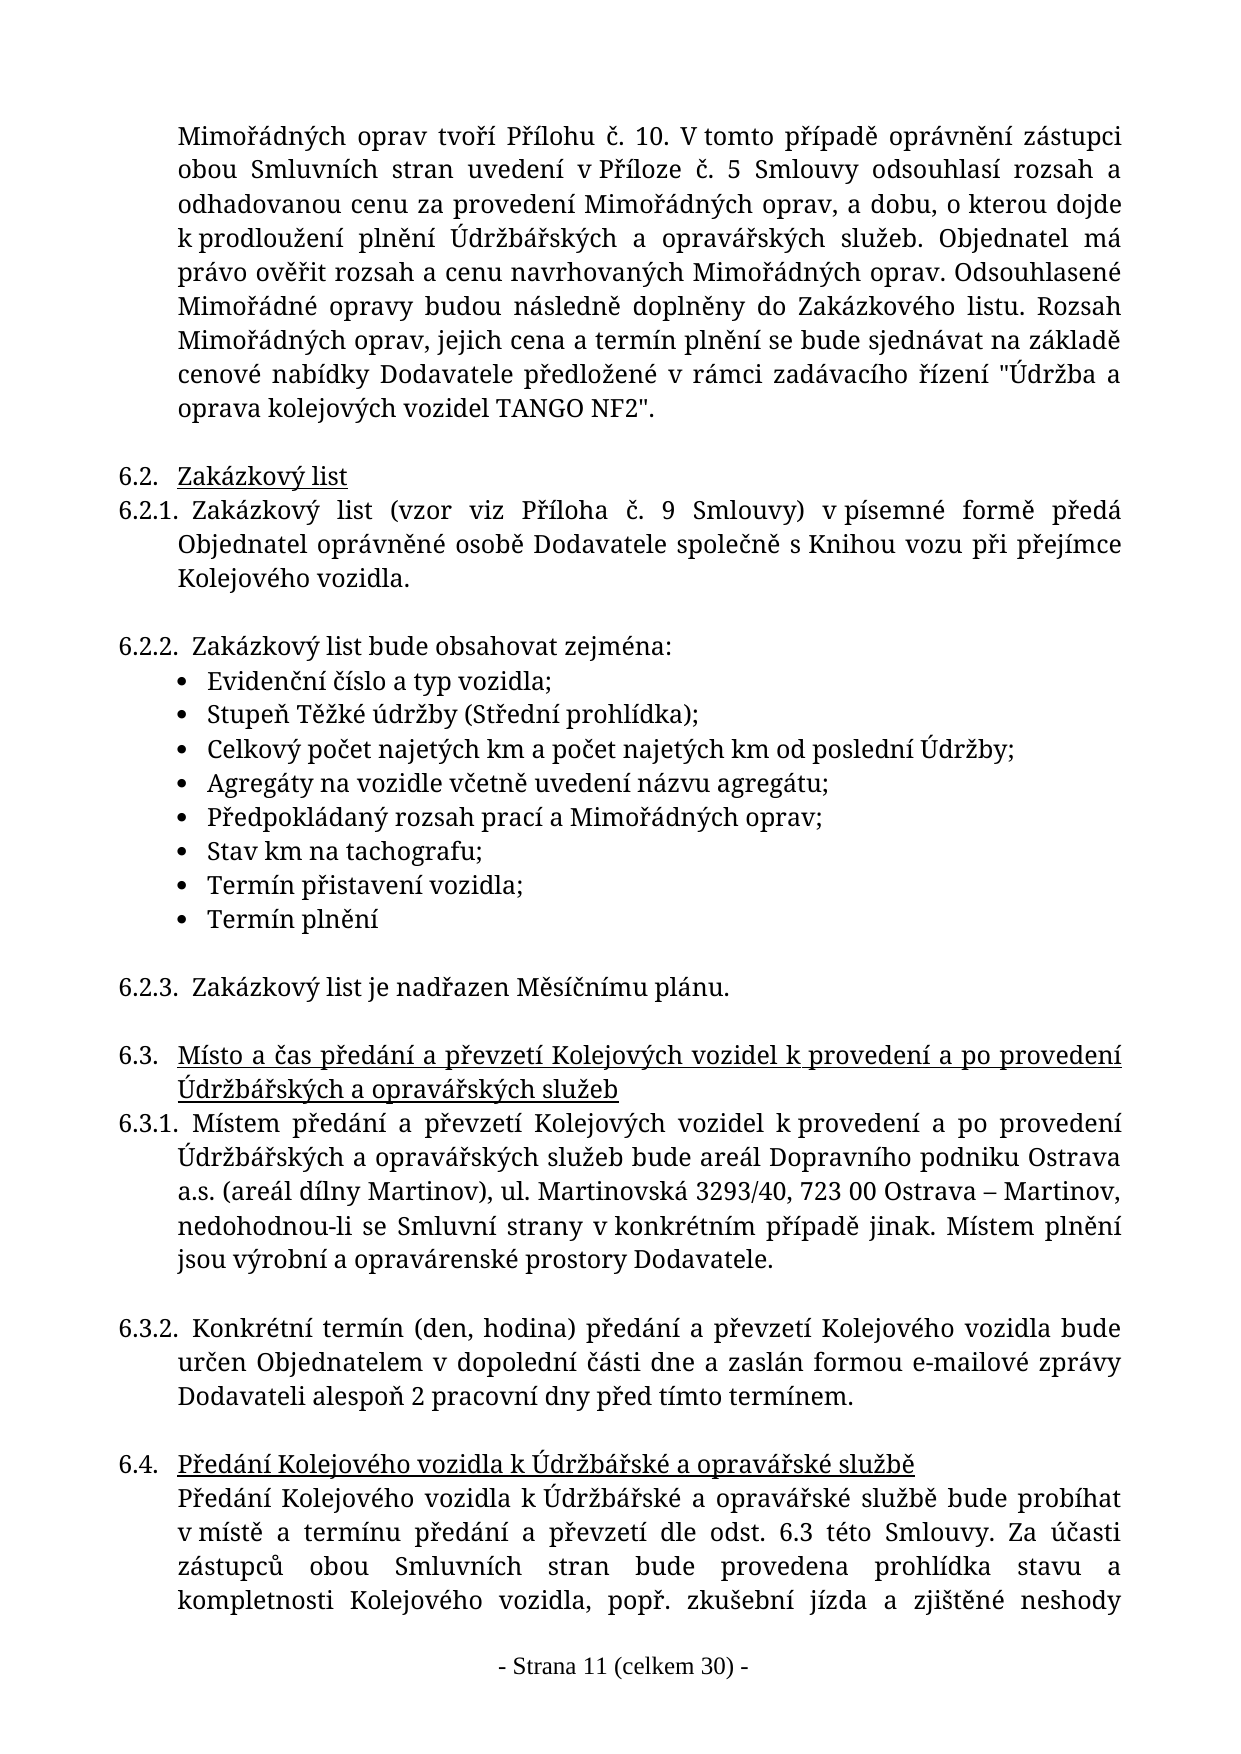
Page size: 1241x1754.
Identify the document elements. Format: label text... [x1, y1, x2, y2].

list Konkrétní termín (den, hodina) předání a převzetí Kolejového vozidla bude určen Objednatelem v dopolední části dne a zaslán formou e-mailové zprávy Dodavateli alespoň 2 pracovní dny před tímto termínem. [118, 1310, 1122, 1412]
list Evidenční číslo a typ vozidla; [177, 663, 1122, 697]
list Zakázkový list je nadřazen Měsíčnímu plánu. [118, 970, 1122, 1004]
list Celkový počet najetých km a počet najetých km od poslední Údržby; [177, 731, 1122, 765]
list Místo a čas předání a převzetí Kolejových vozidel k provedení a po provedení Údržbářských a opravářských služeb [118, 1038, 1122, 1106]
list Termín přistavení vozidla; [177, 867, 1122, 902]
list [118, 118, 1122, 425]
list Místem předání a převzetí Kolejových vozidel k provedení a po provedení Údržbářských a opravářských služeb bude areál Dopravního podniku Ostrava a.s. (areál dílny Martinov), ul. Martinovská 3293/40, 723 00 Ostrava – Martinov, nedohodnou-li se Smluvní strany v konkrétním případě jinak. Místem plnění jsou výrobní a opravárenské prostory Dodavatele. [118, 1106, 1122, 1276]
list Předání Kolejového vozidla k Údržbářské a opravářské službě [118, 1447, 1122, 1481]
list Zakázkový list bude obsahovat zejména: [118, 629, 1122, 663]
list Agregáty na vozidle včetně uvedení názvu agregátu; [177, 765, 1122, 799]
list Zakázkový list (vzor viz Příloha č. 9 Smlouvy) v písemné formě předá Objednatel oprávněné osobě Dodavatele společně s Knihou vozu při přejímce Kolejového vozidla. [118, 493, 1122, 595]
list Předpokládaný rozsah prací a Mimořádných oprav; [177, 799, 1122, 833]
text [177, 1481, 1122, 1617]
list Stupeň Těžké údržby (Střední prohlídka); [177, 697, 1122, 731]
list Zakázkový list [118, 459, 1122, 493]
list Termín plnění [177, 902, 1122, 936]
list Stav km na tachografu; [177, 833, 1122, 867]
